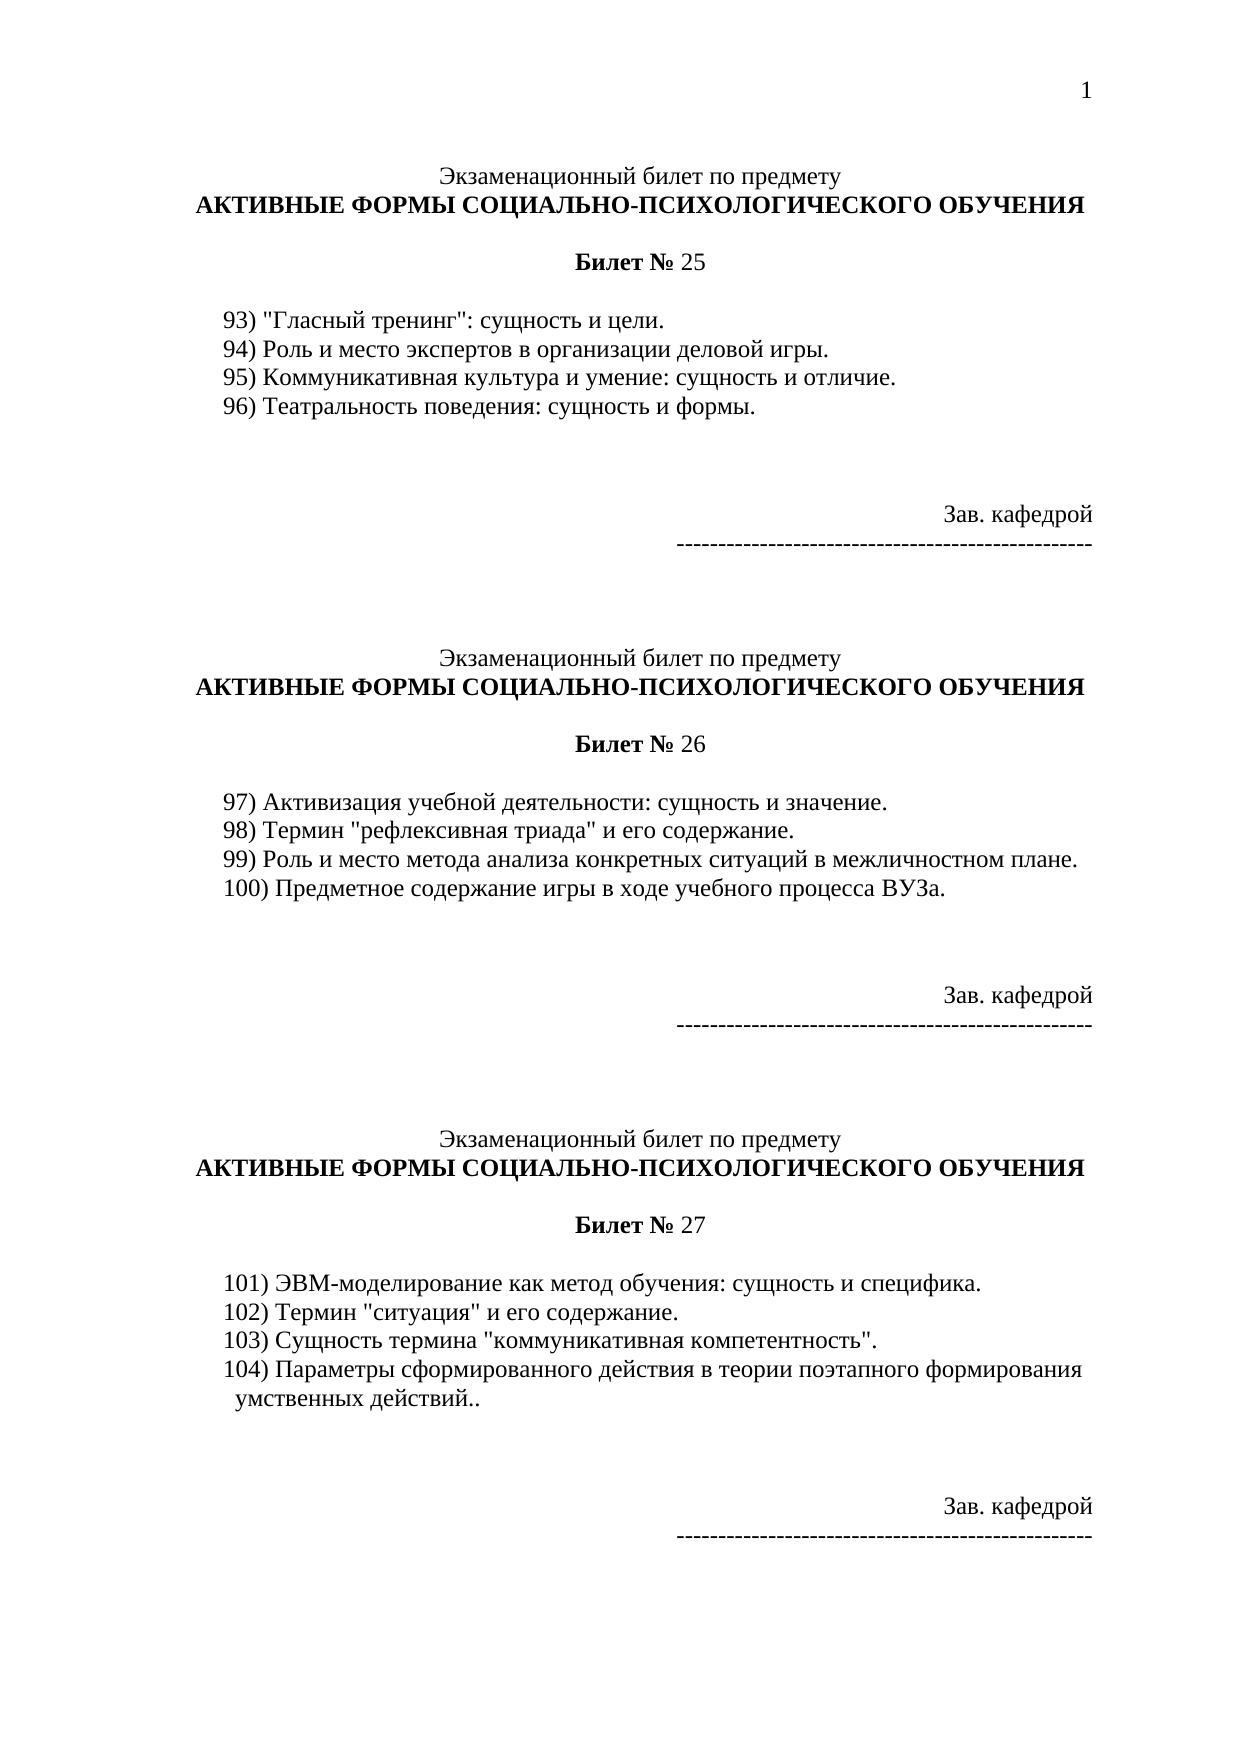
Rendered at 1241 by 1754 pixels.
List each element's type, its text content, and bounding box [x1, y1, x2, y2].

list "Гласный тренинг": сущность и цели. [223, 305, 1093, 334]
text -------------------------------------------------- [187, 528, 1093, 557]
text Билет № 25 [187, 247, 1093, 276]
list Коммуникативная культура и умение: сущность и отличие. [223, 362, 1093, 391]
text Экзаменационный билет по предмету [187, 643, 1093, 672]
text Зав. кафедрой [187, 1491, 1093, 1520]
text АКТИВНЫЕ ФОРМЫ СОЦИАЛЬНО-ПСИХОЛОГИЧЕСКОГО ОБУЧЕНИЯ [187, 1153, 1093, 1182]
text Экзаменационный билет по предмету [187, 1124, 1093, 1153]
text Зав. кафедрой [187, 981, 1093, 1009]
text Зав. кафедрой [187, 499, 1093, 528]
text АКТИВНЫЕ ФОРМЫ СОЦИАЛЬНО-ПСИХОЛОГИЧЕСКОГО ОБУЧЕНИЯ [187, 190, 1093, 219]
text Экзаменационный билет по предмету [187, 161, 1093, 190]
text АКТИВНЫЕ ФОРМЫ СОЦИАЛЬНО-ПСИХОЛОГИЧЕСКОГО ОБУЧЕНИЯ [187, 672, 1093, 700]
list Сущность термина "коммуникативная компетентность". [223, 1326, 1093, 1354]
text -------------------------------------------------- [187, 1009, 1093, 1038]
list Предметное содержание игры в ходе учебного процесса вуза. [223, 873, 1093, 902]
list Активизация учебной деятельности: сущность и значение. [223, 787, 1093, 815]
list Параметры сформированного действия в теории поэтапного формирования умственных действий.. [223, 1354, 1093, 1412]
list Термин "рефлексивная триада" и его содержание. [223, 815, 1093, 844]
list Роль и место экспертов в организации деловой игры. [223, 334, 1093, 362]
list Театральность поведения: сущность и формы. [223, 391, 1093, 420]
text Билет № 27 [187, 1211, 1093, 1239]
text Билет № 26 [187, 729, 1093, 758]
list Термин "ситуация" и его содержание. [223, 1297, 1093, 1326]
text -------------------------------------------------- [187, 1520, 1093, 1548]
list Роль и место метода анализа конкретных ситуаций в межличностном плане. [223, 844, 1093, 873]
list ЭВМ-моделирование как метод обучения: сущность и специфика. [223, 1268, 1093, 1297]
